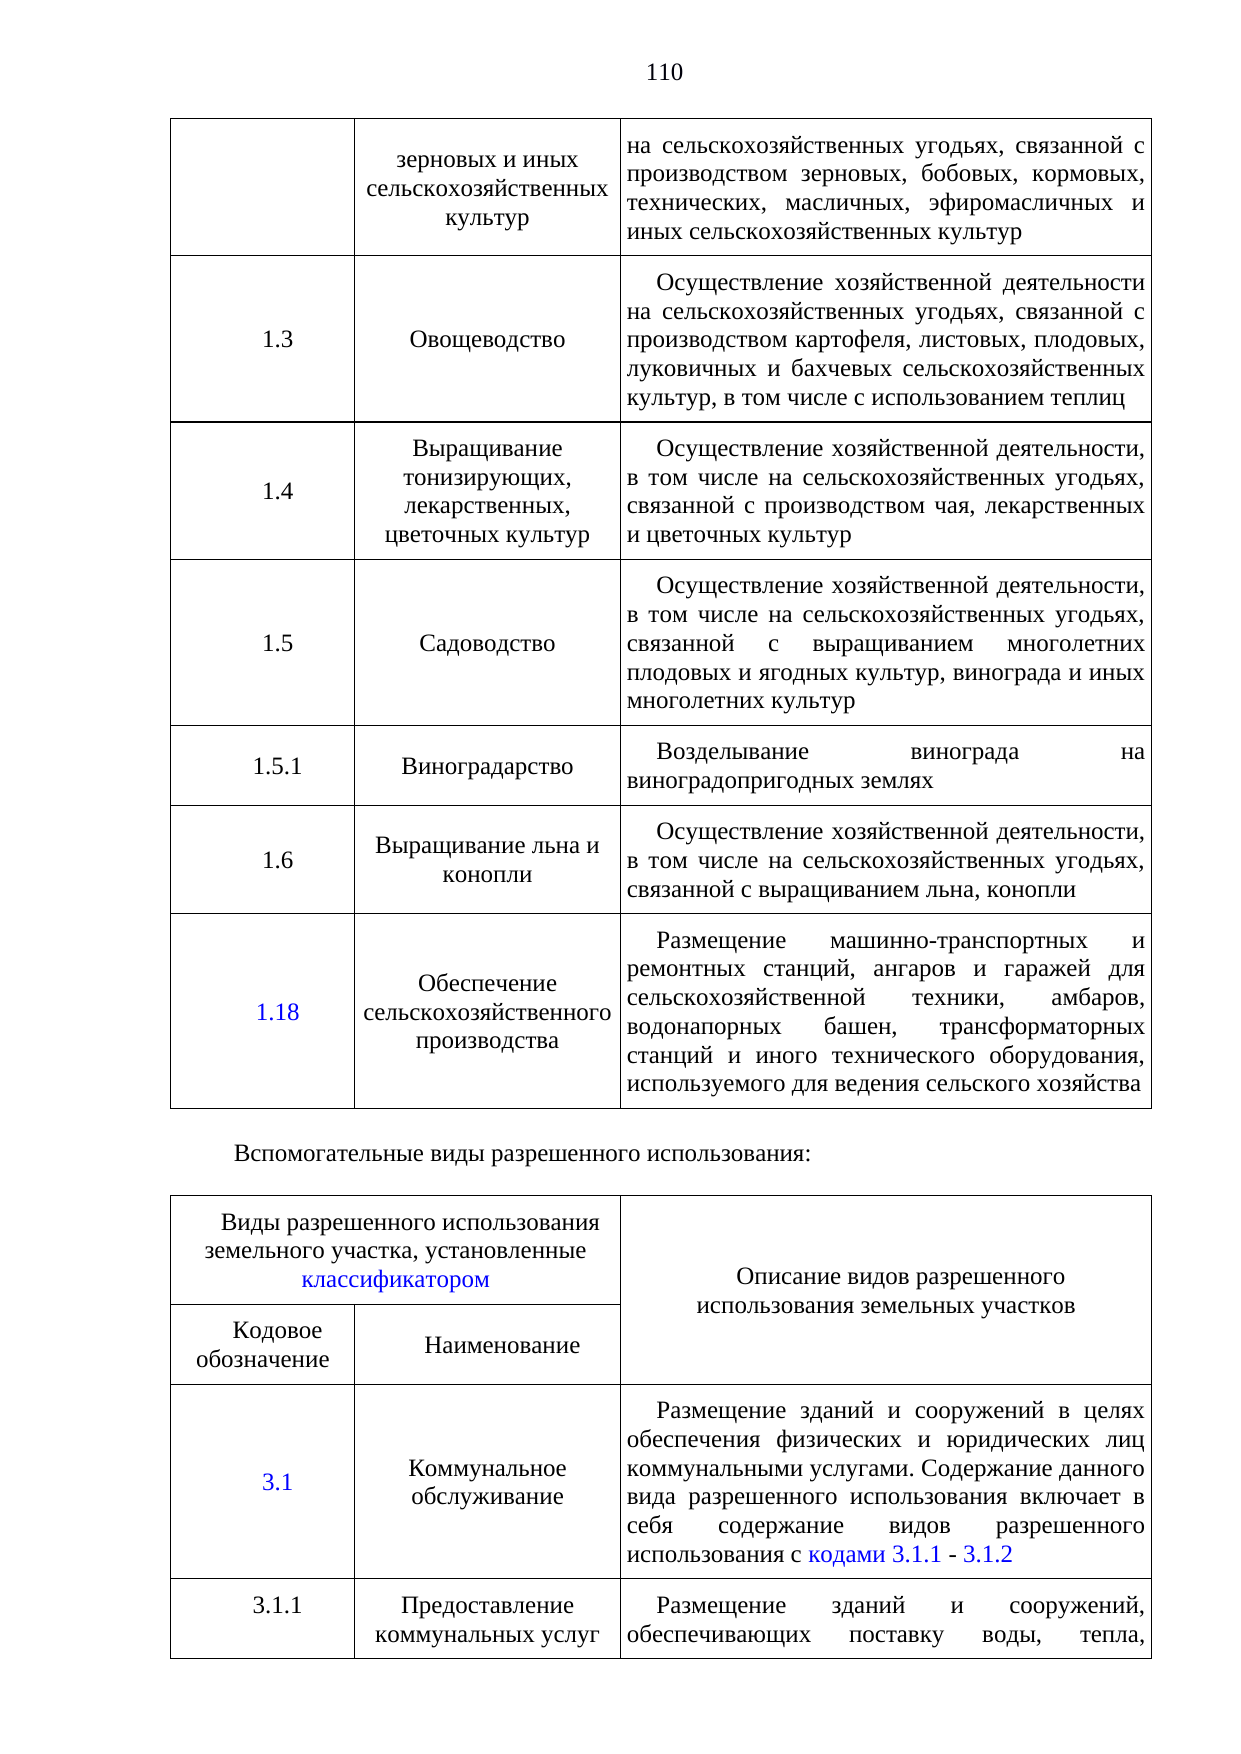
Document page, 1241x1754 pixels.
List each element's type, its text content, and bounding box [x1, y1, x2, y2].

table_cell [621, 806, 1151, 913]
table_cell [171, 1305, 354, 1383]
title Вспомогательные виды разрешенного использования: [177, 1138, 1152, 1166]
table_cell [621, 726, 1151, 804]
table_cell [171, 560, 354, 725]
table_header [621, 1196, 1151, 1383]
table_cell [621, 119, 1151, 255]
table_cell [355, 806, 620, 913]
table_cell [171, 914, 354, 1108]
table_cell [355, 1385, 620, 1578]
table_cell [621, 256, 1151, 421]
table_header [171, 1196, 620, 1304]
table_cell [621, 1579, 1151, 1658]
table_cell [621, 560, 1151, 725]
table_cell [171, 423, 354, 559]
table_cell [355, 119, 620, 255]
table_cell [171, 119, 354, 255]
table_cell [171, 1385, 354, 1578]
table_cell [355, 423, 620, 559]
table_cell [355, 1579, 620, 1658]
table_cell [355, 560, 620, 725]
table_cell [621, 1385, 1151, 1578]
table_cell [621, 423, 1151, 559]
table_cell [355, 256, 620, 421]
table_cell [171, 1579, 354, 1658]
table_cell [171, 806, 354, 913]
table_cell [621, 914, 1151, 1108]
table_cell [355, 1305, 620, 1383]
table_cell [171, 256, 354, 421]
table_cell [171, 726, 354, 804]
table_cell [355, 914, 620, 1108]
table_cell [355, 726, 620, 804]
